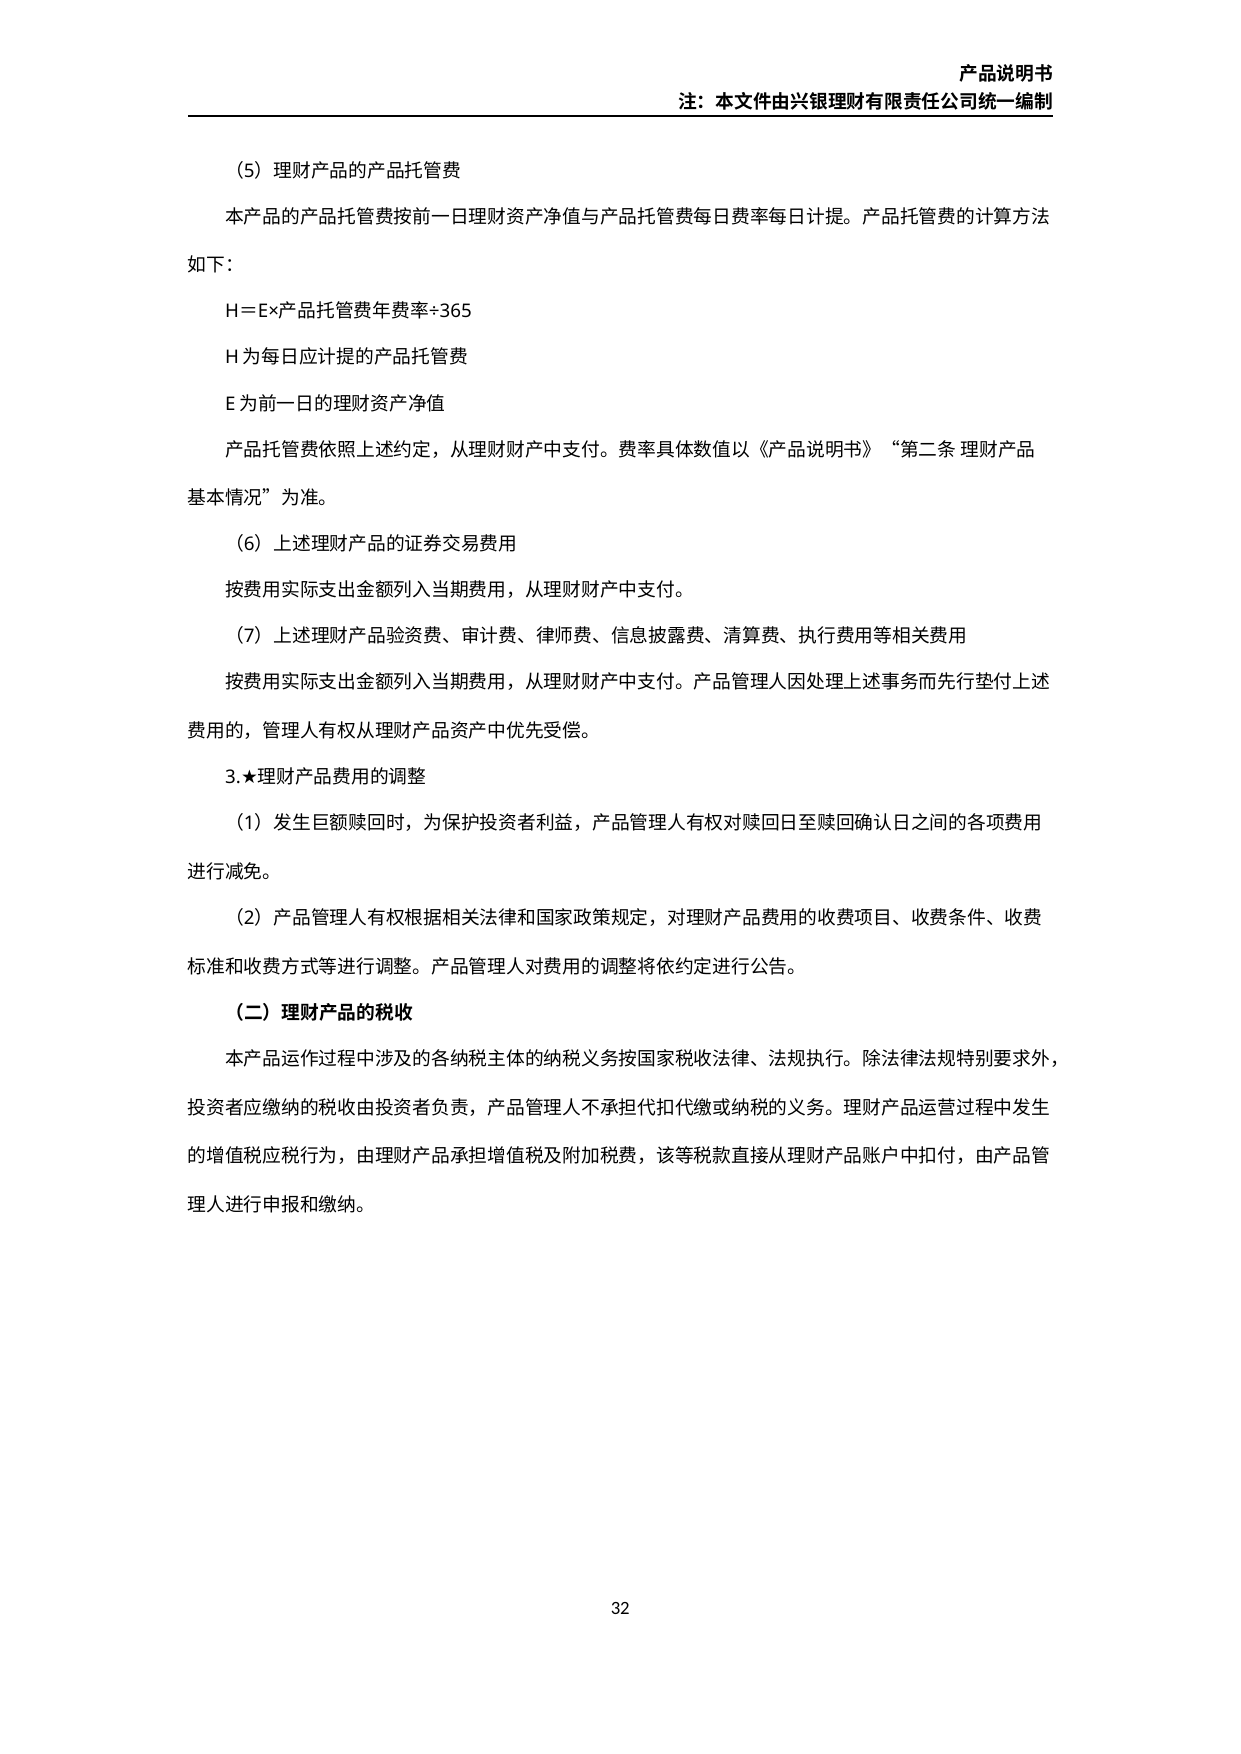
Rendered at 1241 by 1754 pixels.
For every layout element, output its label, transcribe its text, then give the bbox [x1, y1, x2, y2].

text 按费用实际支出金额列入当期费用，从理财财产中支付。产品管理人因处理上述事务而先行垫付上述费用的，管理人有权从理财产品资产中优先受偿。 [187, 664, 1053, 746]
text （二）理财产品的税收 [187, 995, 1053, 1027]
text （2）产品管理人有权根据相关法律和国家政策规定，对理财产品费用的收费项目、收费条件、收费标准和收费方式等进行调整。产品管理人对费用的调整将依约定进行公告。 [187, 900, 1053, 981]
text 本产品的产品托管费按前一日理财资产净值与产品托管费每日费率每日计提。产品托管费的计算方法如下： [187, 199, 1053, 280]
text 本产品运作过程中涉及的各纳税主体的纳税义务按国家税收法律、法规执行。除法律法规特别要求外，投资者应缴纳的税收由投资者负责，产品管理人不承担代扣代缴或纳税的义务。理财产品运营过程中发生的增值税应税行为，由理财产品承担增值税及附加税费，该等税款直接从理财产品账户中扣付，由产品管理人进行申报和缴纳。 [187, 1041, 1053, 1220]
text H＝E×产品托管费年费率÷365 [187, 293, 1053, 326]
text 3.★理财产品费用的调整 [187, 759, 1053, 792]
text H为每日应计提的产品托管费 [187, 339, 1053, 372]
text 按费用实际支出金额列入当期费用，从理财财产中支付。 [187, 572, 1053, 605]
text （7）上述理财产品验资费、审计费、律师费、信息披露费、清算费、执行费用等相关费用 [187, 618, 1053, 651]
text （6）上述理财产品的证券交易费用 [187, 526, 1053, 559]
text （1）发生巨额赎回时，为保护投资者利益，产品管理人有权对赎回日至赎回确认日之间的各项费用进行减免。 [187, 805, 1053, 887]
text （5）理财产品的产品托管费 [187, 153, 1053, 185]
text 产品托管费依照上述约定，从理财财产中支付。费率具体数值以《产品说明书》“第二条 理财产品基本情况”为准。 [187, 432, 1053, 513]
text E为前一日的理财资产净值 [187, 386, 1053, 418]
